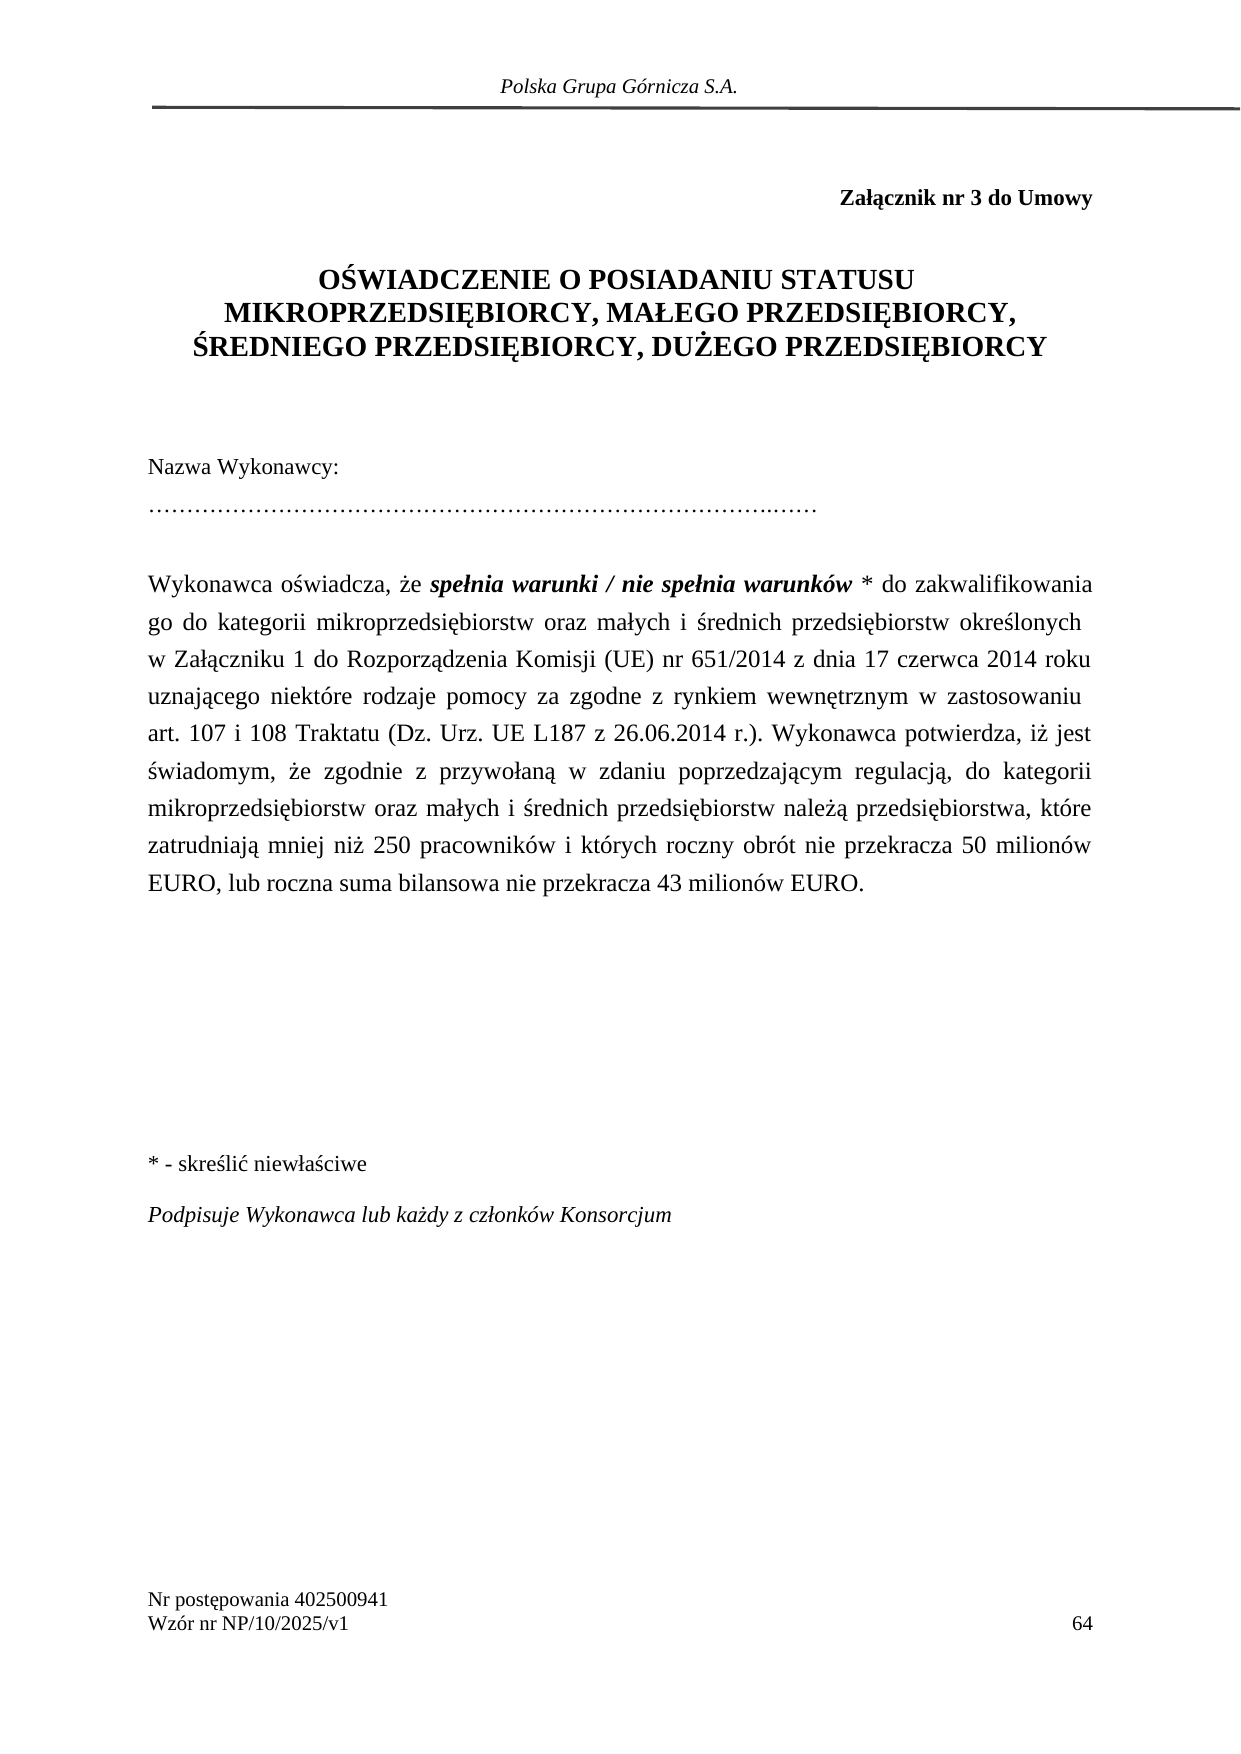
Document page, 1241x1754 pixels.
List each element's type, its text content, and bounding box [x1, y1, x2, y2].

text Wykonawca oświadcza, że spełnia warunki / nie spełnia warunków * do zakwalifikowania go do kategorii mikroprzedsiębiorstw oraz małych i średnich przedsiębiorstw określonych w Załączniku 1 do Rozporządzenia Komisji (UE) nr 651/2014 z dnia 17 czerwca 2014 roku uznającego niektóre rodzaje pomocy za zgodne z rynkiem wewnętrznym w zastosowaniu art. 107 i 108 Traktatu (Dz. Urz. UE L187 z 26.06.2014 r.). Wykonawca potwierdza, iż jest świadomym, że zgodnie z przywołaną w zdaniu poprzedzającym regulacją, do kategorii mikroprzedsiębiorstw oraz małych i średnich przedsiębiorstw należą przedsiębiorstwa, które zatrudniają mniej niż 250 pracowników i których roczny obrót nie przekracza 50 milionów EURO, lub roczna suma bilansowa nie przekracza 43 milionów EURO. [148, 569, 1093, 896]
text * - skreślić niewłaściwe [148, 1151, 1093, 1177]
text Nazwa Wykonawcy: [148, 453, 1093, 479]
text OŚWIADCZENIE O POSIADANIU STATUSU MIKROPRZEDSIĘBIORCY, MAŁEGO PRZEDSIĘBIORCY, ŚREDNIEGO PRZEDSIĘBIORCY, DUŻEGO PRZEDSIĘBIORCY [148, 262, 1093, 362]
text Podpisuje Wykonawca lub każdy z członków Konsorcjum [148, 1201, 1093, 1227]
text ……………………………………………………………………….…… [148, 492, 1093, 518]
text Załącznik nr 3 do Umowy [148, 184, 1093, 211]
